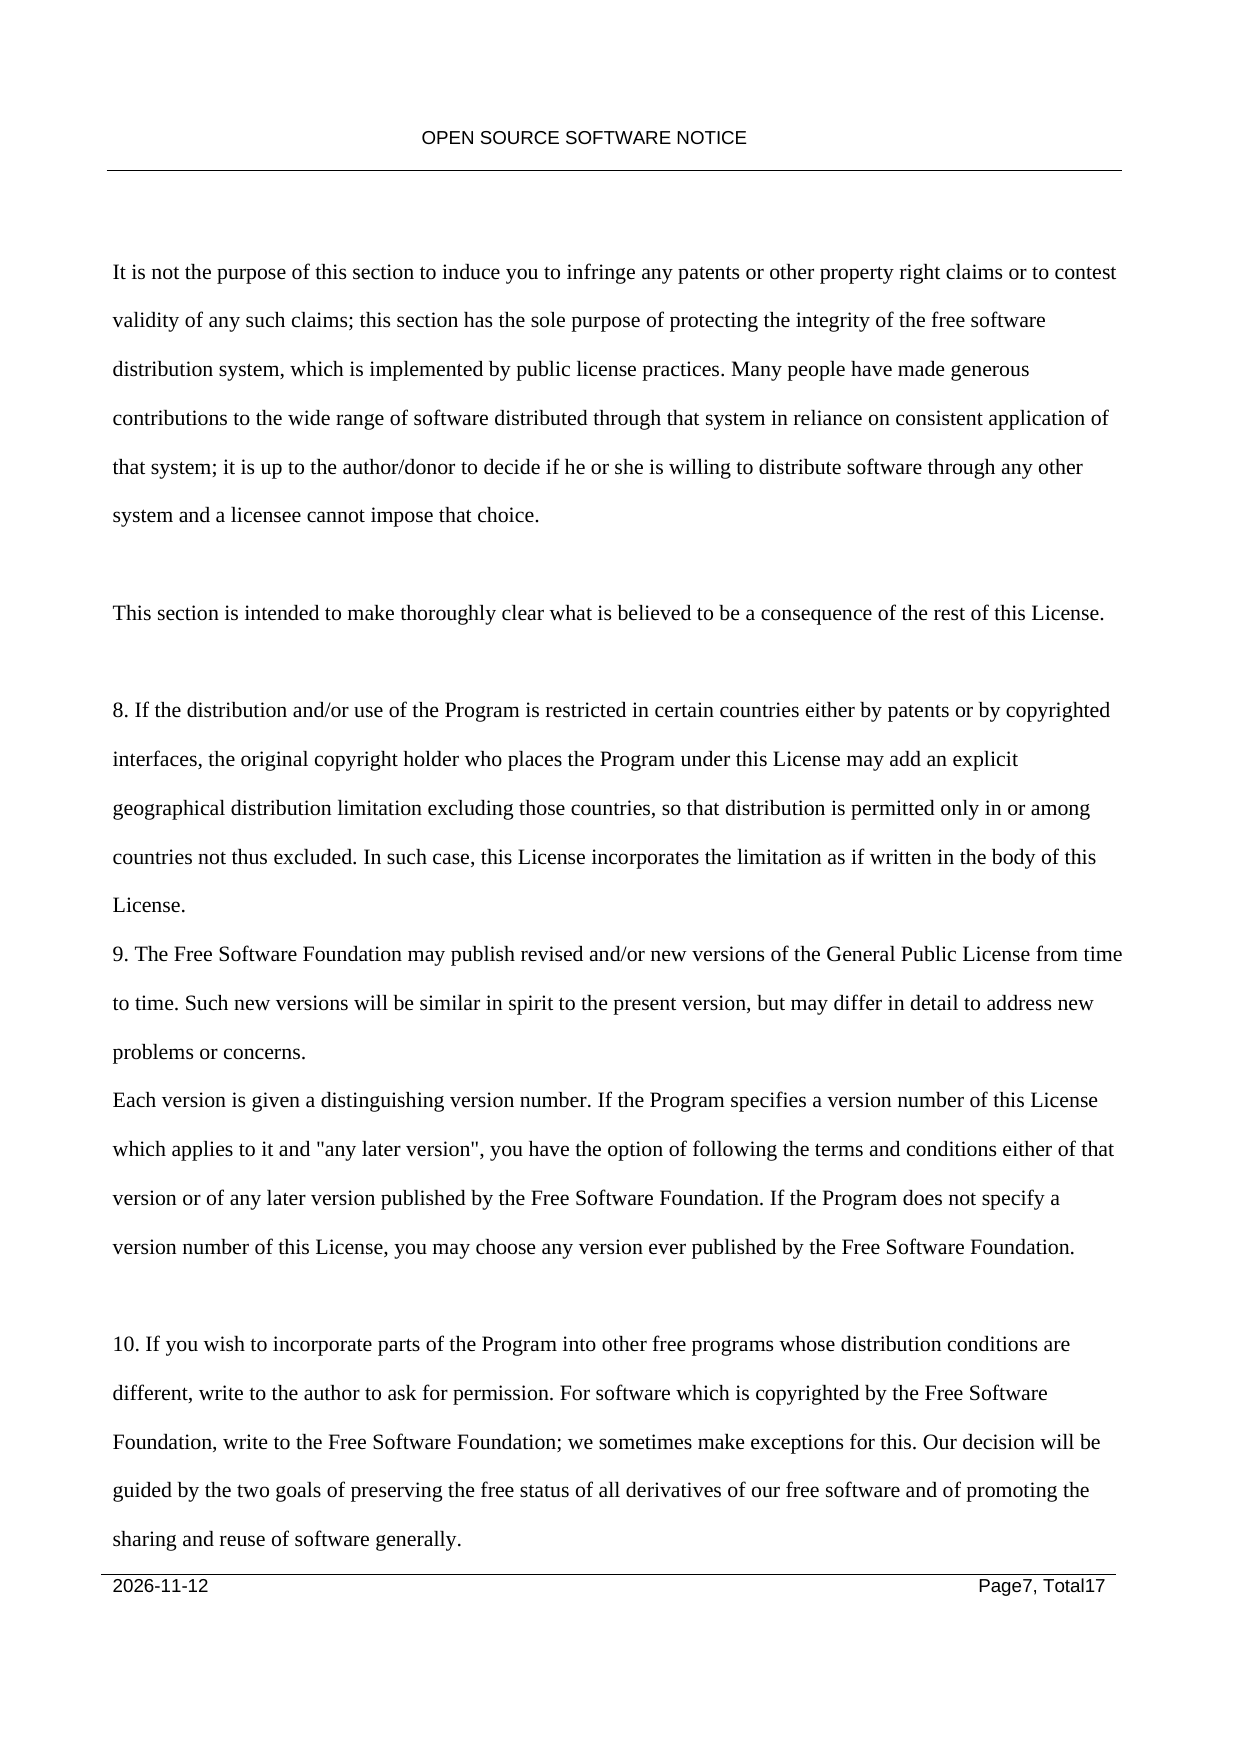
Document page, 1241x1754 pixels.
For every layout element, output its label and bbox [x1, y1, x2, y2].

text [112, 206, 1128, 1555]
